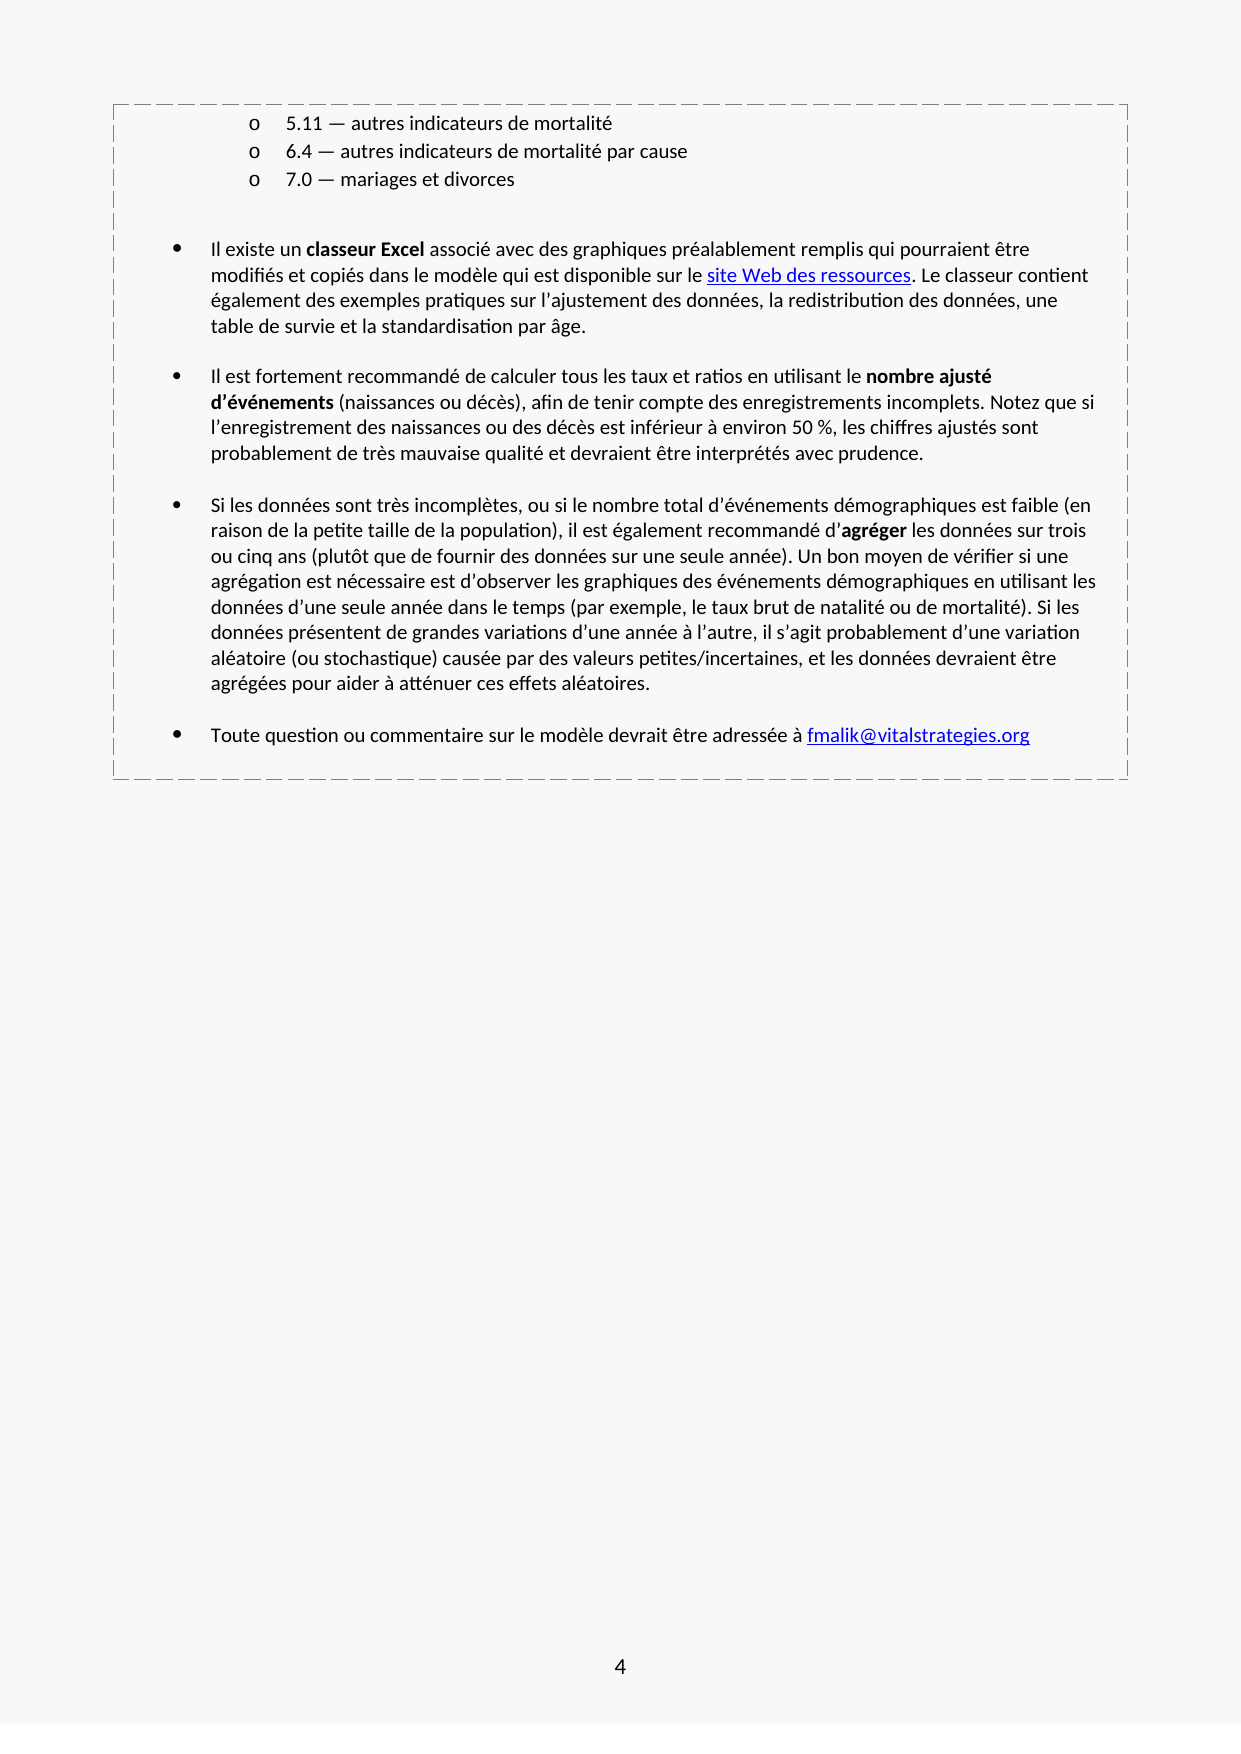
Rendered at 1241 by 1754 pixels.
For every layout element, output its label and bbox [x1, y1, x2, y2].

table_header [113, 104, 1127, 779]
